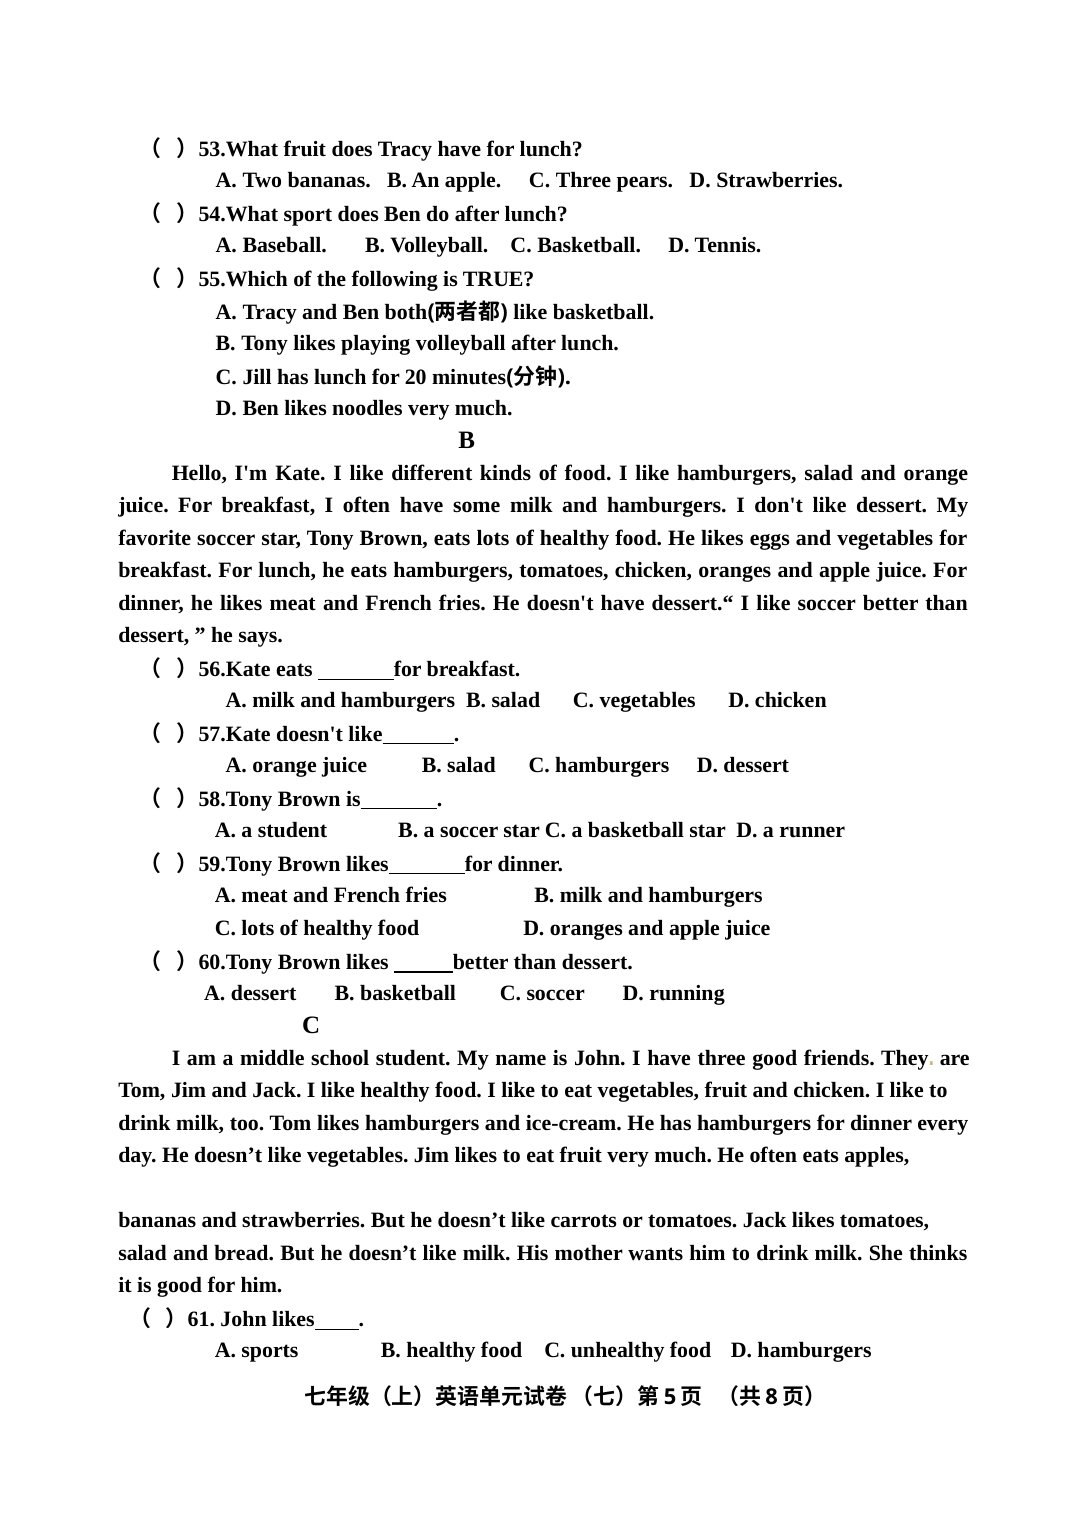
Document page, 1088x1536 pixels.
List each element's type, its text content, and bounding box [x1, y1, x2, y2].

text salad and bread. But he doesn’t like milk. His mother wants him to drink milk. She thinks it is good for him. [118, 1236, 969, 1301]
text A. dessert B. basketball C. soccer D. running [118, 976, 969, 1008]
text A. Two bananas. B. An apple. C. Three pears. D. Strawberries. [118, 163, 969, 196]
text （ ）57.Kate doesn't like . [118, 716, 969, 748]
text B [118, 423, 969, 456]
text D. Ben likes noodles very much. [118, 391, 969, 423]
text A. a student B. a soccer star C. a basketball star D. a runner [118, 813, 969, 846]
text （ ）61. John likes . [118, 1301, 969, 1333]
text bananas and strawberries. But he doesn’t like carrots or tomatoes. Jack likes tomatoes, [118, 1203, 969, 1236]
text A. milk and hamburgers B. salad C. vegetables D. chicken [118, 683, 969, 716]
text A. Baseball. B. Volleyball. C. Basketball. D. Tennis. [118, 228, 969, 261]
text C. Jill has lunch for 20 minutes(分钟). [118, 358, 969, 391]
text （ ）53.What fruit does Tracy have for lunch? [118, 131, 969, 163]
text （ ）60.Tony Brown likes better than dessert. [118, 943, 969, 976]
text B. Tony likes playing volleyball after lunch. [118, 326, 969, 358]
text A. meat and French fries B. milk and hamburgers [118, 878, 969, 911]
text C. lots of healthy food D. oranges and apple juice [118, 911, 969, 943]
text （ ）55.Which of the following is TRUE? [118, 261, 969, 293]
text Hello, I'm Kate. I like different kinds of food. I like hamburgers, salad and orange juice. For breakfast, I often have some milk and hamburgers. I don't like dessert. My favorite soccer star, Tony Brown, eats lots of healthy food. He likes eggs and vegetables for breakfast. For lunch, he eats hamburgers, tomatoes, chicken, oranges and apple juice. For dinner, he likes meat and French fries. He doesn't have dessert.“ I like soccer better than dessert, ” he says. [118, 456, 969, 651]
text （ ）59.Tony Brown likes for dinner. [118, 846, 969, 878]
text I am a middle school student. My name is John. I have three good friends. They are Tom, Jim and Jack. I like healthy food. I like to eat vegetables, fruit and chicken. I like to [118, 1041, 969, 1106]
text A. Tracy and Ben both(两者都) like basketball. [118, 293, 969, 326]
text （ ）56.Kate eats for breakfast. [118, 651, 969, 683]
text A. sports B. healthy food C. unhealthy food D. hamburgers [118, 1333, 969, 1366]
text （ ）54.What sport does Ben do after lunch? [118, 196, 969, 228]
text A. orange juice B. salad C. hamburgers D. dessert [118, 748, 969, 781]
text C [118, 1008, 969, 1041]
text （ ）58.Tony Brown is . [118, 781, 969, 813]
text drink milk, too. Tom likes hamburgers and ice-cream. He has hamburgers for dinner every day. He doesn’t like vegetables. Jim likes to eat fruit very much. He often eats apples, [118, 1106, 969, 1171]
